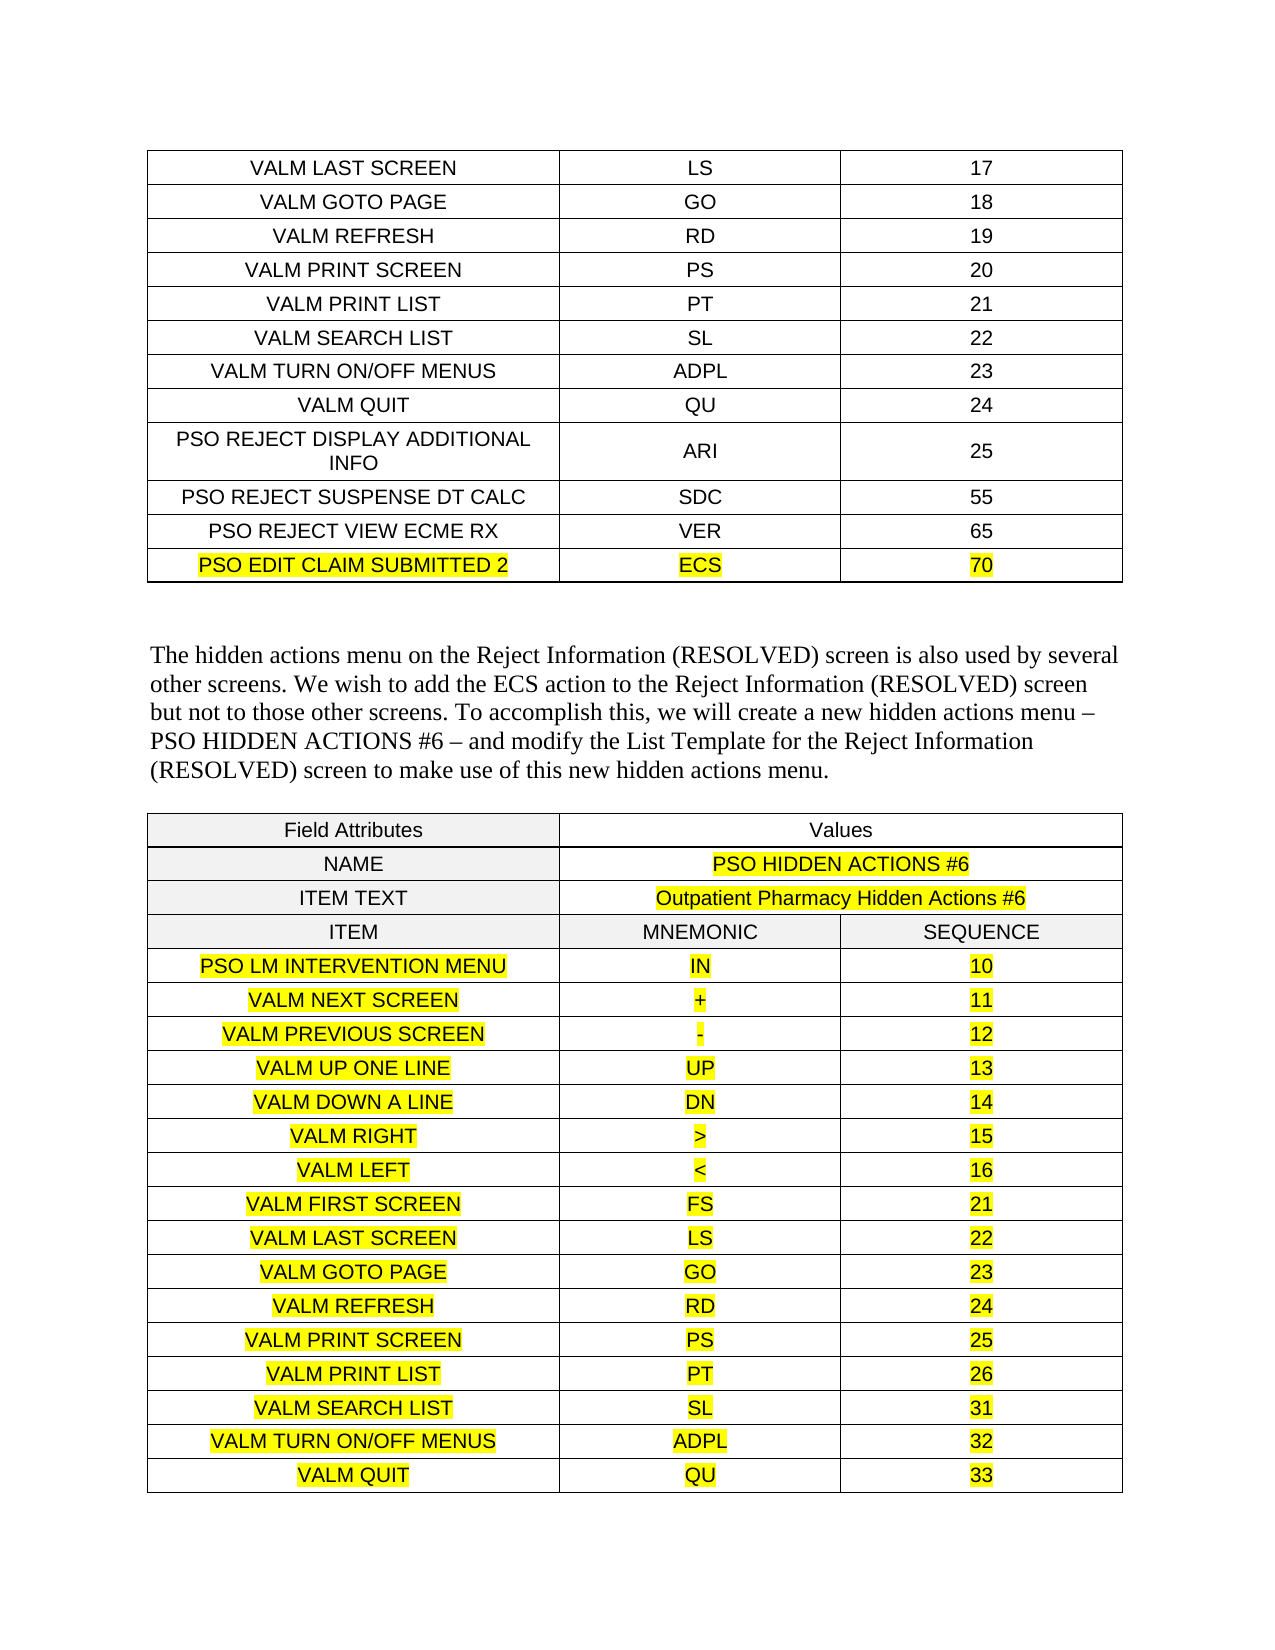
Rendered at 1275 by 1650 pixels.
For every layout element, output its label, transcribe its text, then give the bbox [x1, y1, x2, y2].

table_cell PSO REJECT DISPLAY ADDITIONAL INFO [148, 423, 559, 479]
table_cell 20 [841, 253, 1122, 286]
table_cell 26 [841, 1357, 1122, 1390]
table_cell 65 [841, 515, 1122, 547]
table_cell RD [560, 1289, 840, 1322]
table_cell 55 [841, 481, 1122, 513]
table_cell IN [560, 949, 840, 982]
table_cell 16 [841, 1153, 1122, 1186]
table_cell 23 [841, 355, 1122, 388]
table_header Values [560, 814, 1122, 846]
table_cell 25 [841, 423, 1122, 479]
table_cell PSO REJECT SUSPENSE DT CALC [148, 481, 559, 513]
table_cell LS [560, 1221, 840, 1254]
table_cell VALM SEARCH LIST [148, 321, 559, 354]
table_cell DN [560, 1085, 840, 1118]
table_cell FS [560, 1187, 840, 1220]
table_cell ADPL [560, 1425, 840, 1458]
table_cell VALM LEFT [148, 1153, 559, 1186]
table_cell VALM PRINT LIST [148, 1357, 559, 1390]
table_cell VALM QUIT [148, 389, 559, 422]
table_cell SL [560, 1391, 840, 1424]
table_cell VALM PREVIOUS SCREEN [148, 1017, 559, 1050]
table_cell SDC [560, 481, 840, 513]
table_cell 11 [841, 983, 1122, 1016]
table_cell < [560, 1153, 840, 1186]
table_cell VALM GOTO PAGE [148, 185, 559, 218]
table_cell ITEM TEXT [148, 881, 559, 914]
table_cell SEQUENCE [841, 915, 1122, 948]
table_cell VALM DOWN A LINE [148, 1085, 559, 1118]
table_cell LS [560, 151, 840, 184]
table_cell VALM LAST SCREEN [148, 151, 559, 184]
table_cell GO [560, 185, 840, 218]
table_cell 19 [841, 219, 1122, 252]
table_cell VALM REFRESH [148, 1289, 559, 1322]
table_cell 31 [841, 1391, 1122, 1424]
table_cell PT [560, 1357, 840, 1390]
table_cell VALM NEXT SCREEN [148, 983, 559, 1016]
table_cell 33 [841, 1459, 1122, 1492]
table_cell VALM LAST SCREEN [148, 1221, 559, 1254]
table_cell 23 [841, 1255, 1122, 1288]
table_cell 70 [841, 549, 1122, 581]
table_header Field Attributes [148, 814, 559, 846]
table_cell ARI [560, 423, 840, 479]
table_cell 18 [841, 185, 1122, 218]
table_cell VALM TURN ON/OFF MENUS [148, 1425, 559, 1458]
table_cell VALM PRINT LIST [148, 287, 559, 320]
table_cell > [560, 1119, 840, 1152]
table_cell QU [560, 1459, 840, 1492]
table_cell - [560, 1017, 840, 1050]
table_cell 21 [841, 287, 1122, 320]
table_cell UP [560, 1051, 840, 1084]
table_cell PSO LM INTERVENTION MENU [148, 949, 559, 982]
table_cell 14 [841, 1085, 1122, 1118]
table_cell ITEM [148, 915, 559, 948]
table_cell SL [560, 321, 840, 354]
table_cell 24 [841, 1289, 1122, 1322]
table_cell + [560, 983, 840, 1016]
table_cell ECS [560, 549, 840, 581]
table_cell VALM TURN ON/OFF MENUS [148, 355, 559, 388]
table_cell 22 [841, 1221, 1122, 1254]
table_cell VALM GOTO PAGE [148, 1255, 559, 1288]
table_cell 25 [841, 1323, 1122, 1356]
table_cell 10 [841, 949, 1122, 982]
table_cell QU [560, 389, 840, 422]
text The hidden actions menu on the Reject Information (RESOLVED) screen is also used by several other screens. We wish to add the ECS action to the Reject Information (RESOLVED) screen but not to those other screens. To accomplish this, we will create a new hidden actions menu – PSO HIDDEN ACTIONS #6 – and modify the List Template for the Reject Information (RESOLVED) screen to make use of this new hidden actions menu. [150, 640, 1125, 784]
table_cell VALM UP ONE LINE [148, 1051, 559, 1084]
table_cell MNEMONIC [560, 915, 840, 948]
table_cell PT [560, 287, 840, 320]
table_cell RD [560, 219, 840, 252]
table_cell 32 [841, 1425, 1122, 1458]
table_cell VER [560, 515, 840, 547]
table_cell ADPL [560, 355, 840, 388]
table_cell GO [560, 1255, 840, 1288]
table_cell 22 [841, 321, 1122, 354]
table_cell PSO REJECT VIEW ECME RX [148, 515, 559, 547]
table_cell 24 [841, 389, 1122, 422]
table_cell VALM PRINT SCREEN [148, 1323, 559, 1356]
table_cell 15 [841, 1119, 1122, 1152]
table_cell NAME [148, 848, 559, 880]
table_cell VALM REFRESH [148, 219, 559, 252]
table_cell PS [560, 253, 840, 286]
table_cell Outpatient Pharmacy Hidden Actions #6 [560, 881, 1122, 914]
table_cell VALM RIGHT [148, 1119, 559, 1152]
table_cell VALM FIRST SCREEN [148, 1187, 559, 1220]
table_cell PSO EDIT CLAIM SUBMITTED 2 [148, 549, 559, 581]
table_cell VALM PRINT SCREEN [148, 253, 559, 286]
table_cell VALM SEARCH LIST [148, 1391, 559, 1424]
table_cell 13 [841, 1051, 1122, 1084]
table_cell PS [560, 1323, 840, 1356]
table_cell 21 [841, 1187, 1122, 1220]
table_cell 17 [841, 151, 1122, 184]
table_cell VALM QUIT [148, 1459, 559, 1492]
table_cell PSO HIDDEN ACTIONS #6 [560, 848, 1122, 880]
table_cell 12 [841, 1017, 1122, 1050]
